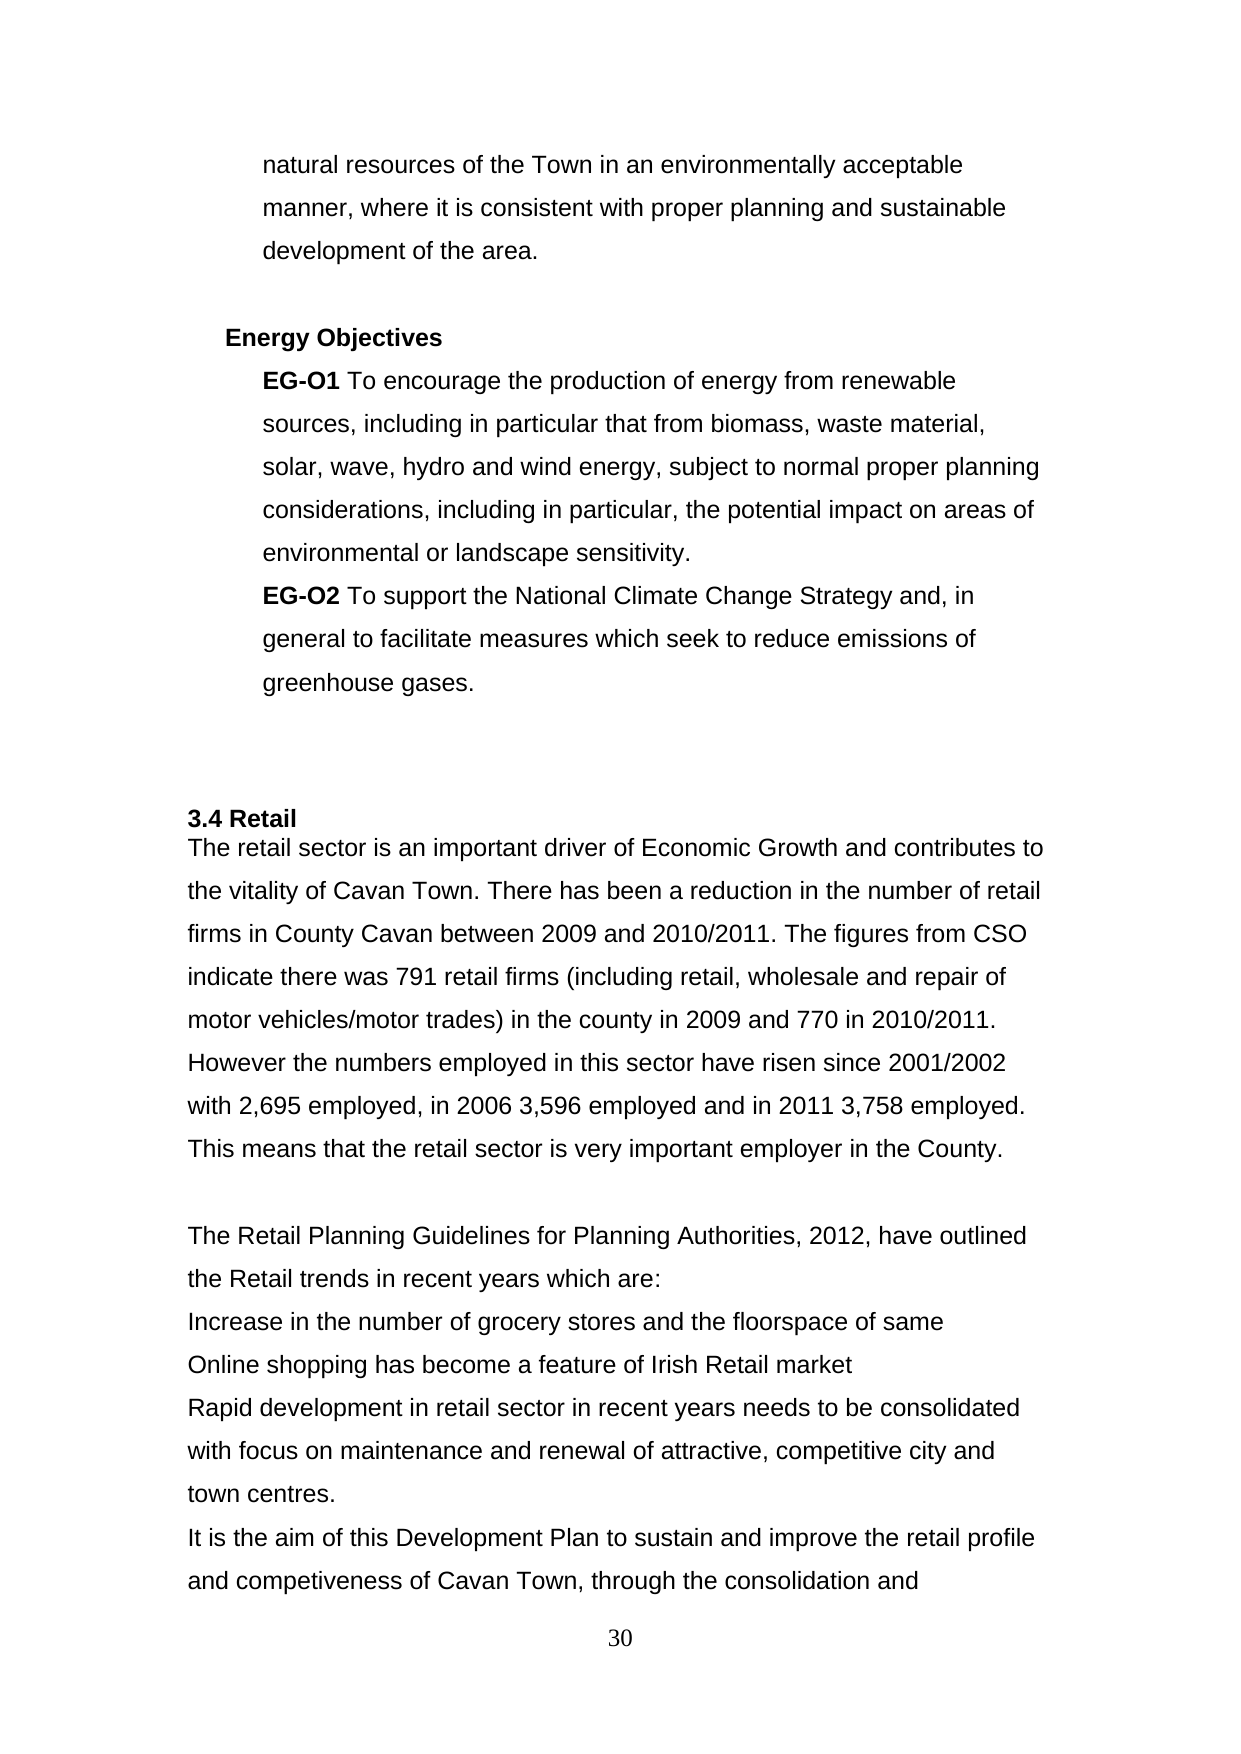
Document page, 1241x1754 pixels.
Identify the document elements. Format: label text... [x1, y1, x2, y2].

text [187, 1522, 1053, 1594]
text Increase in the number of grocery stores and the floorspace of same [187, 1307, 1053, 1336]
subtitle 3.4 Retail [187, 804, 1053, 832]
text EG-O1 To encourage the production of energy from renewable sources, including in particular that from biomass, waste material, solar, wave, hydro and wind energy, subject to normal proper planning considerations, including in particular, the potential impact on areas of environmental or landscape sensitivity. [262, 366, 1053, 567]
text The Retail Planning Guidelines for Planning Authorities, 2012, have outlined the Retail trends in recent years which are: [187, 1221, 1053, 1292]
text Online shopping has become a feature of Irish Retail market [187, 1350, 1053, 1379]
text Energy Objectives [225, 322, 1053, 351]
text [262, 150, 1053, 265]
text The retail sector is an important driver of Economic Growth and contributes to the vitality of Cavan Town. There has been a reduction in the number of retail firms in County Cavan between 2009 and 2010/2011. The figures from CSO indicate there was 791 retail firms (including retail, wholesale and repair of motor vehicles/motor trades) in the county in 2009 and 770 in 2010/2011. However the numbers employed in this sector have risen since 2001/2002 with 2,695 employed, in 2006 3,596 employed and in 2011 3,758 employed. This means that the retail sector is very important employer in the County. [187, 832, 1053, 1163]
text EG-O2 To support the National Climate Change Strategy and, in general to facilitate measures which seek to reduce emissions of greenhouse gases. [262, 581, 1053, 696]
text Rapid development in retail sector in recent years needs to be consolidated with focus on maintenance and renewal of attractive, competitive city and town centres. [187, 1393, 1053, 1508]
